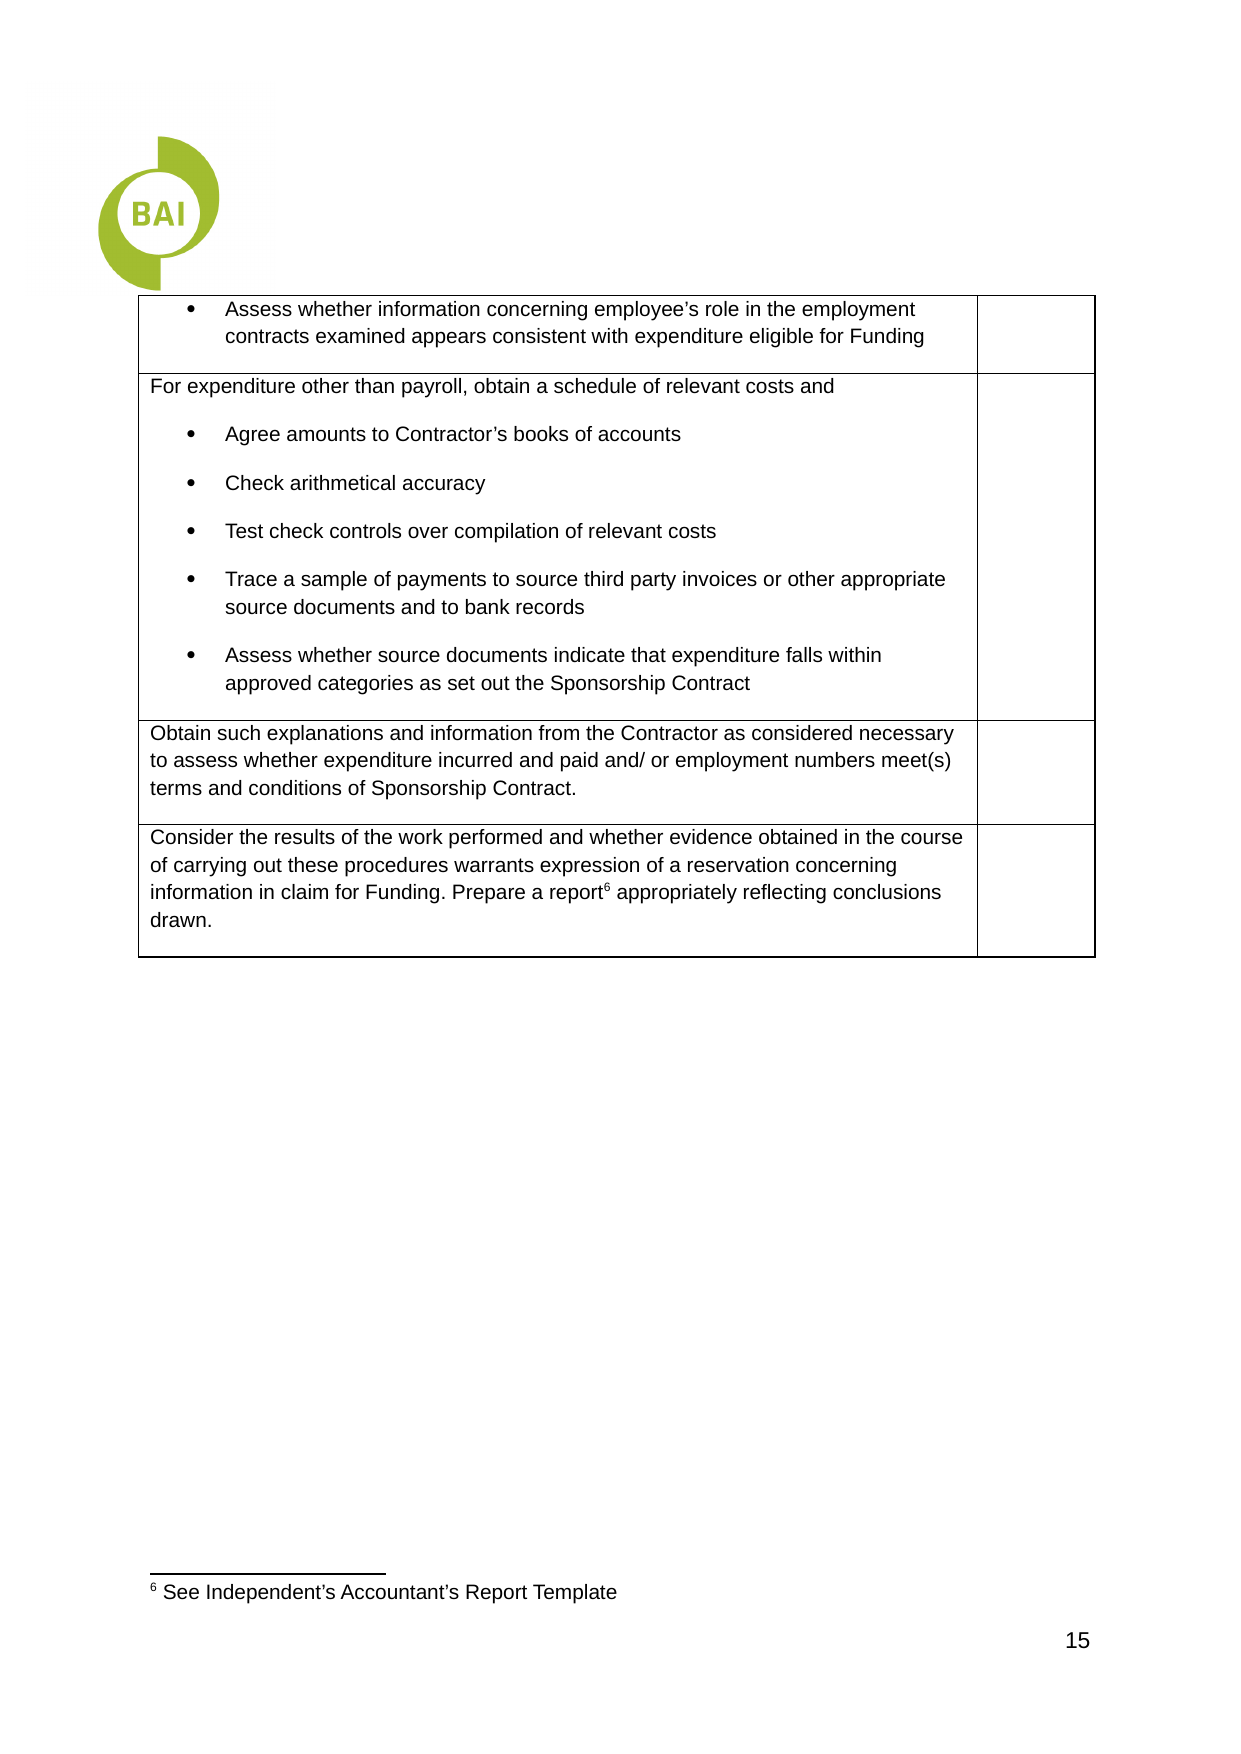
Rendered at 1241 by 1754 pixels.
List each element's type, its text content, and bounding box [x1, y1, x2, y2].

table_cell Obtain such explanations and information from the Contractor as considered necessary to assess whether expenditure incurred and paid and/ or employment numbers meet(s) terms and conditions of Sponsorship Contract. [139, 721, 977, 824]
table_cell [978, 825, 1094, 956]
table_cell [978, 374, 1094, 719]
table_cell Consider the results of the work performed and whether evidence obtained in the course of carrying out these procedures warrants expression of a reservation concerning information in claim for Funding. Prepare a report appropriately reflecting conclusions drawn. [139, 825, 977, 956]
table_cell [978, 721, 1094, 824]
table_cell [978, 296, 1094, 373]
table_cell For expenditure other than payroll, obtain a schedule of relevant costs and Agree amounts to Contractor’s books of accounts Check arithmetical accuracy Test check controls over compilation of relevant costs Trace a sample of payments to source third party invoices or other appropriate source documents and to bank records Assess whether source documents indicate that expenditure falls within approved categories as set out the Sponsorship Contract [139, 374, 977, 719]
picture [25, 81, 277, 296]
